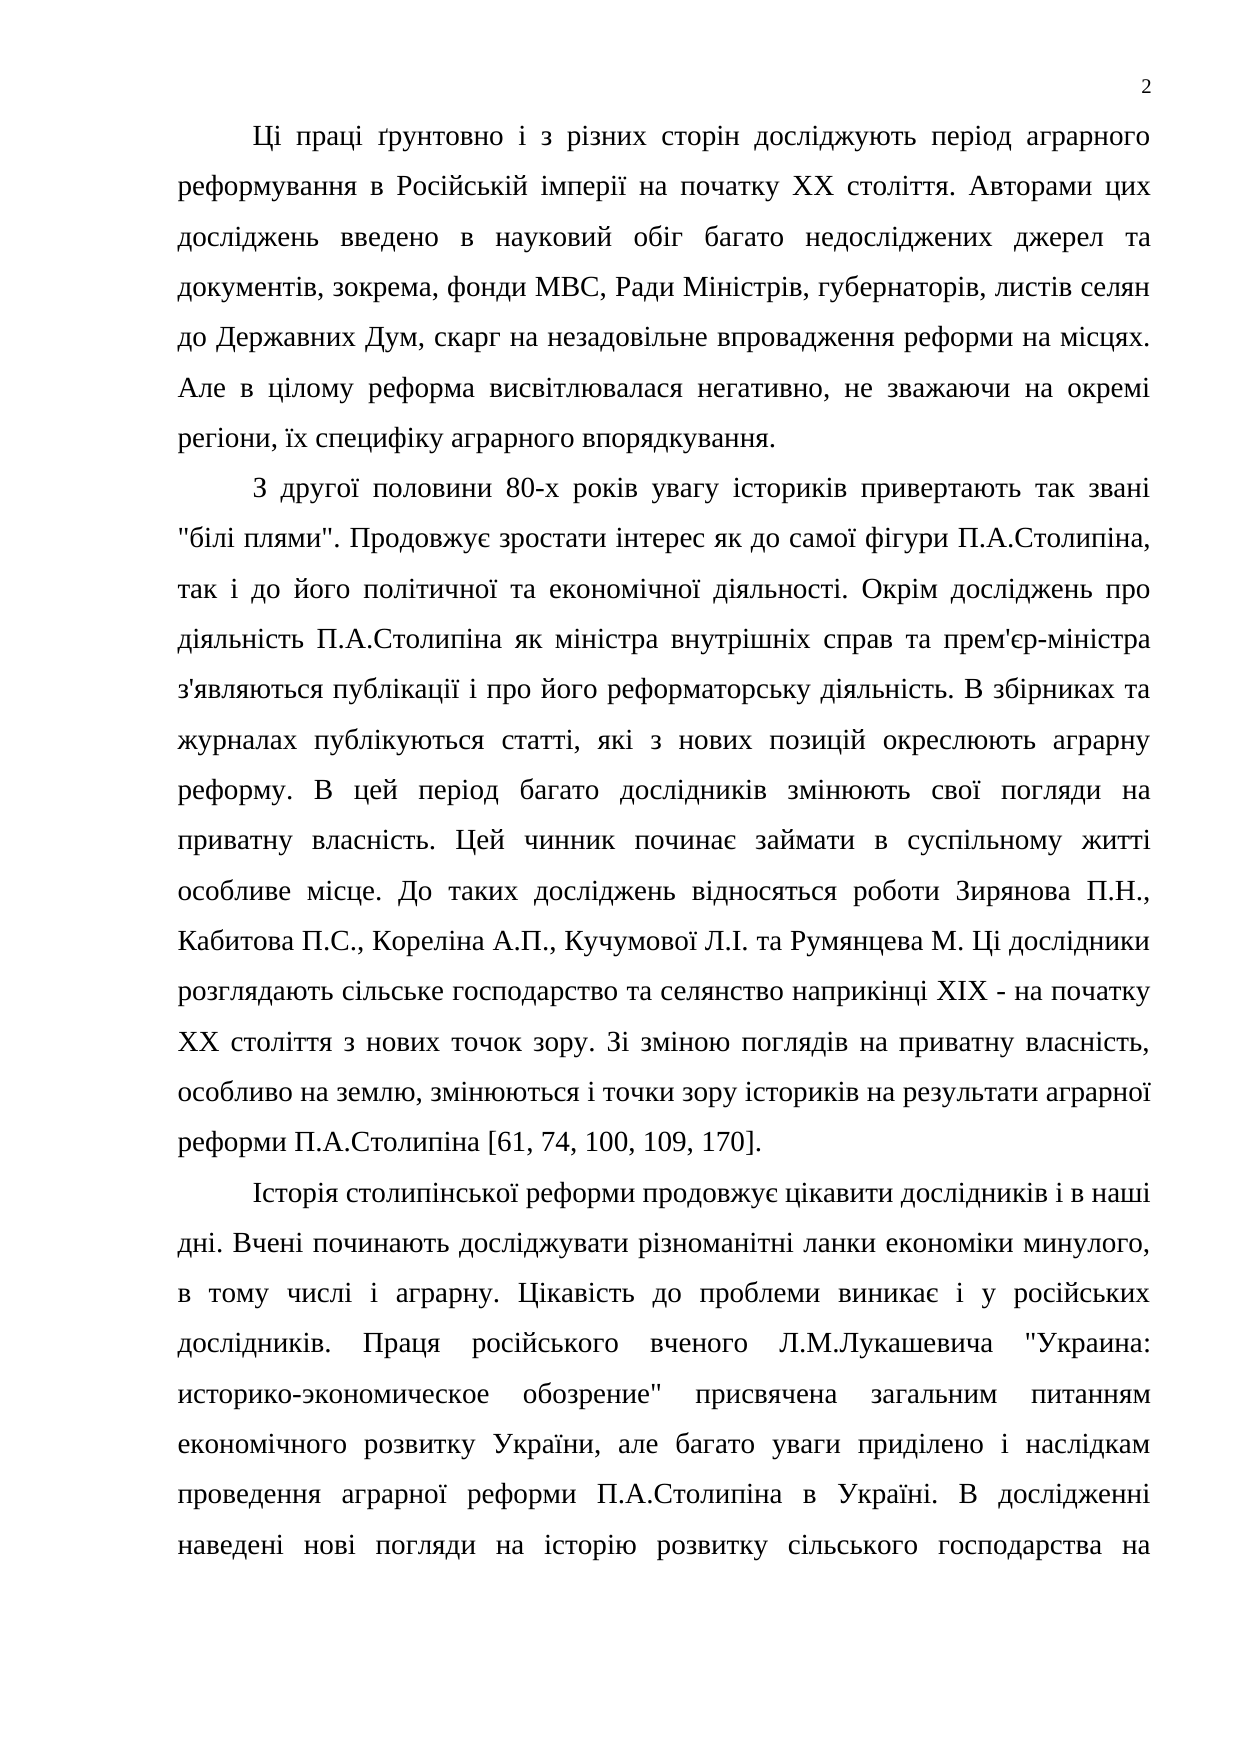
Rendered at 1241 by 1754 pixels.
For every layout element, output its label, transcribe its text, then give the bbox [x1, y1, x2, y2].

text Ці праці ґрунтовно і з різних сторін досліджують період аграрного реформування в Російській імперії на початку ХХ століття. Авторами цих досліджень введено в науковий обіг багато недосліджених джерел та документів, зокрема, фонди МВС, Ради Міністрів, губернаторів, листів селян до Державних Дум, скарг на незадовільне впровадження реформи на місцях. Але в цілому реформа висвітлювалася негативно, не зважаючи на окремі регіони, їх специфіку аграрного впорядкування. [177, 118, 1152, 453]
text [177, 1175, 1152, 1560]
text З другої половини 80-х років увагу істориків привертають так звані "білі плями". Продовжує зростати інтерес як до самої фігури П.А.Столипіна, так і до його політичної та економічної діяльності. Окрім досліджень про діяльність П.А.Столипіна як міністра внутрішніх справ та прем'єр-міністра з'являються публікації і про його реформаторську діяльність. В збірниках та журналах публікуються статті, які з нових позицій окреслюють аграрну реформу. В цей період багато дослідників змінюють свої погляди на приватну власність. Цей чинник починає займати в суспільному житті особливе місце. До таких досліджень відносяться роботи Зирянова П.Н., Кабитова П.С., Кореліна А.П., Кучумової Л.І. та Румянцева М. Ці дослідники розглядають сільське господарство та селянство наприкінці ХІХ - на початку ХХ століття з нових точок зору. Зі зміною поглядів на приватну власність, особливо на землю, змінюються і точки зору істориків на результати аграрної реформи П.А.Столипіна [61, 74, 100, 109, 170]. [177, 470, 1152, 1158]
